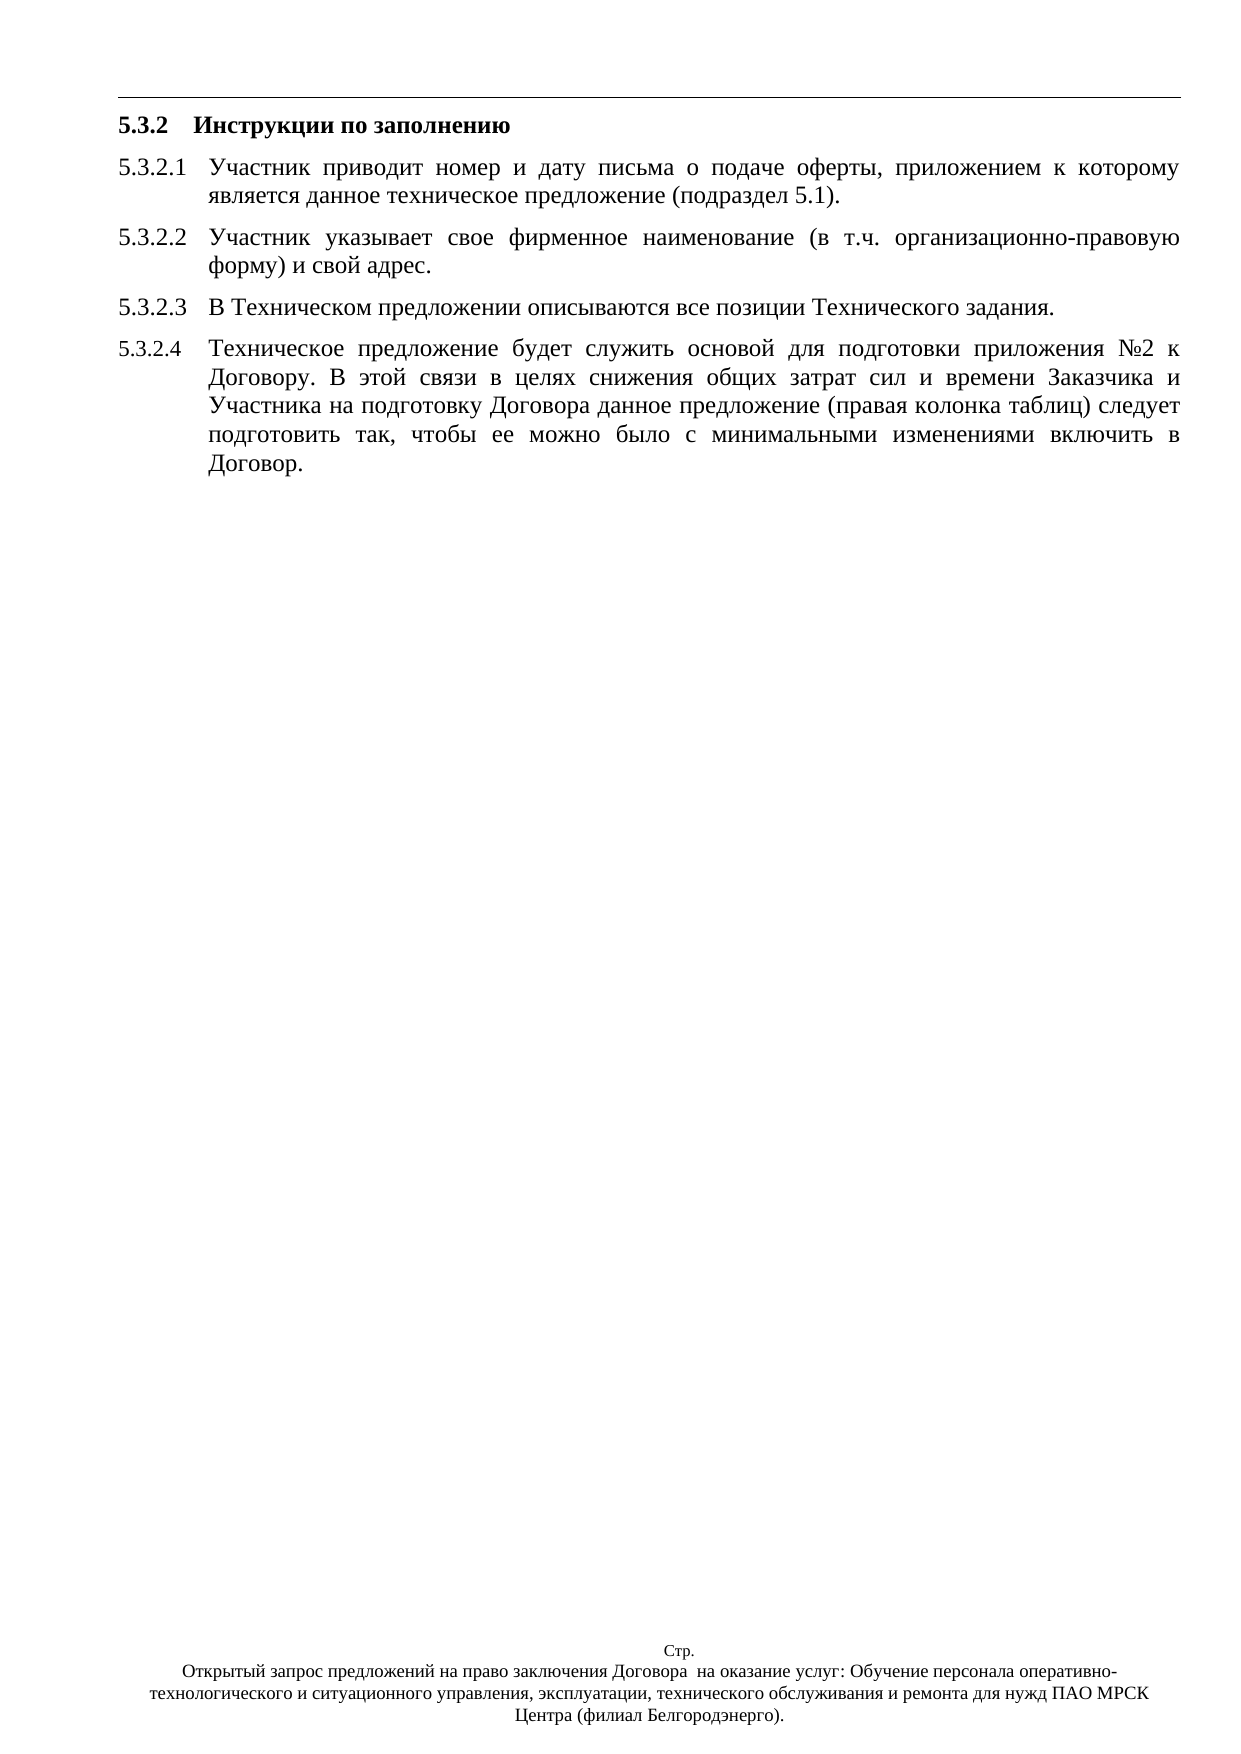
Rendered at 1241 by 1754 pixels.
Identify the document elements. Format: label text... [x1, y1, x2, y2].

subtitle Инструкции по заполнению [118, 111, 1181, 139]
list Техническое предложение будет служить основой для подготовки приложения №2 к Договору. В этой связи в целях снижения общих затрат сил и времени Заказчика и Участника на подготовку Договора данное предложение (правая колонка таблиц) следует подготовить так, чтобы ее можно было с минимальными изменениями включить в Договор. [118, 333, 1181, 477]
list В Техническом предложении описываются все позиции Технического задания. [118, 292, 1181, 321]
list Участник указывает свое фирменное наименование (в т.ч. организационно-правовую форму) и свой адрес. [118, 222, 1181, 279]
list Участник приводит номер и дату письма о подаче оферты, приложением к которому является данное техническое предложение (подраздел 5.1). [118, 152, 1181, 209]
